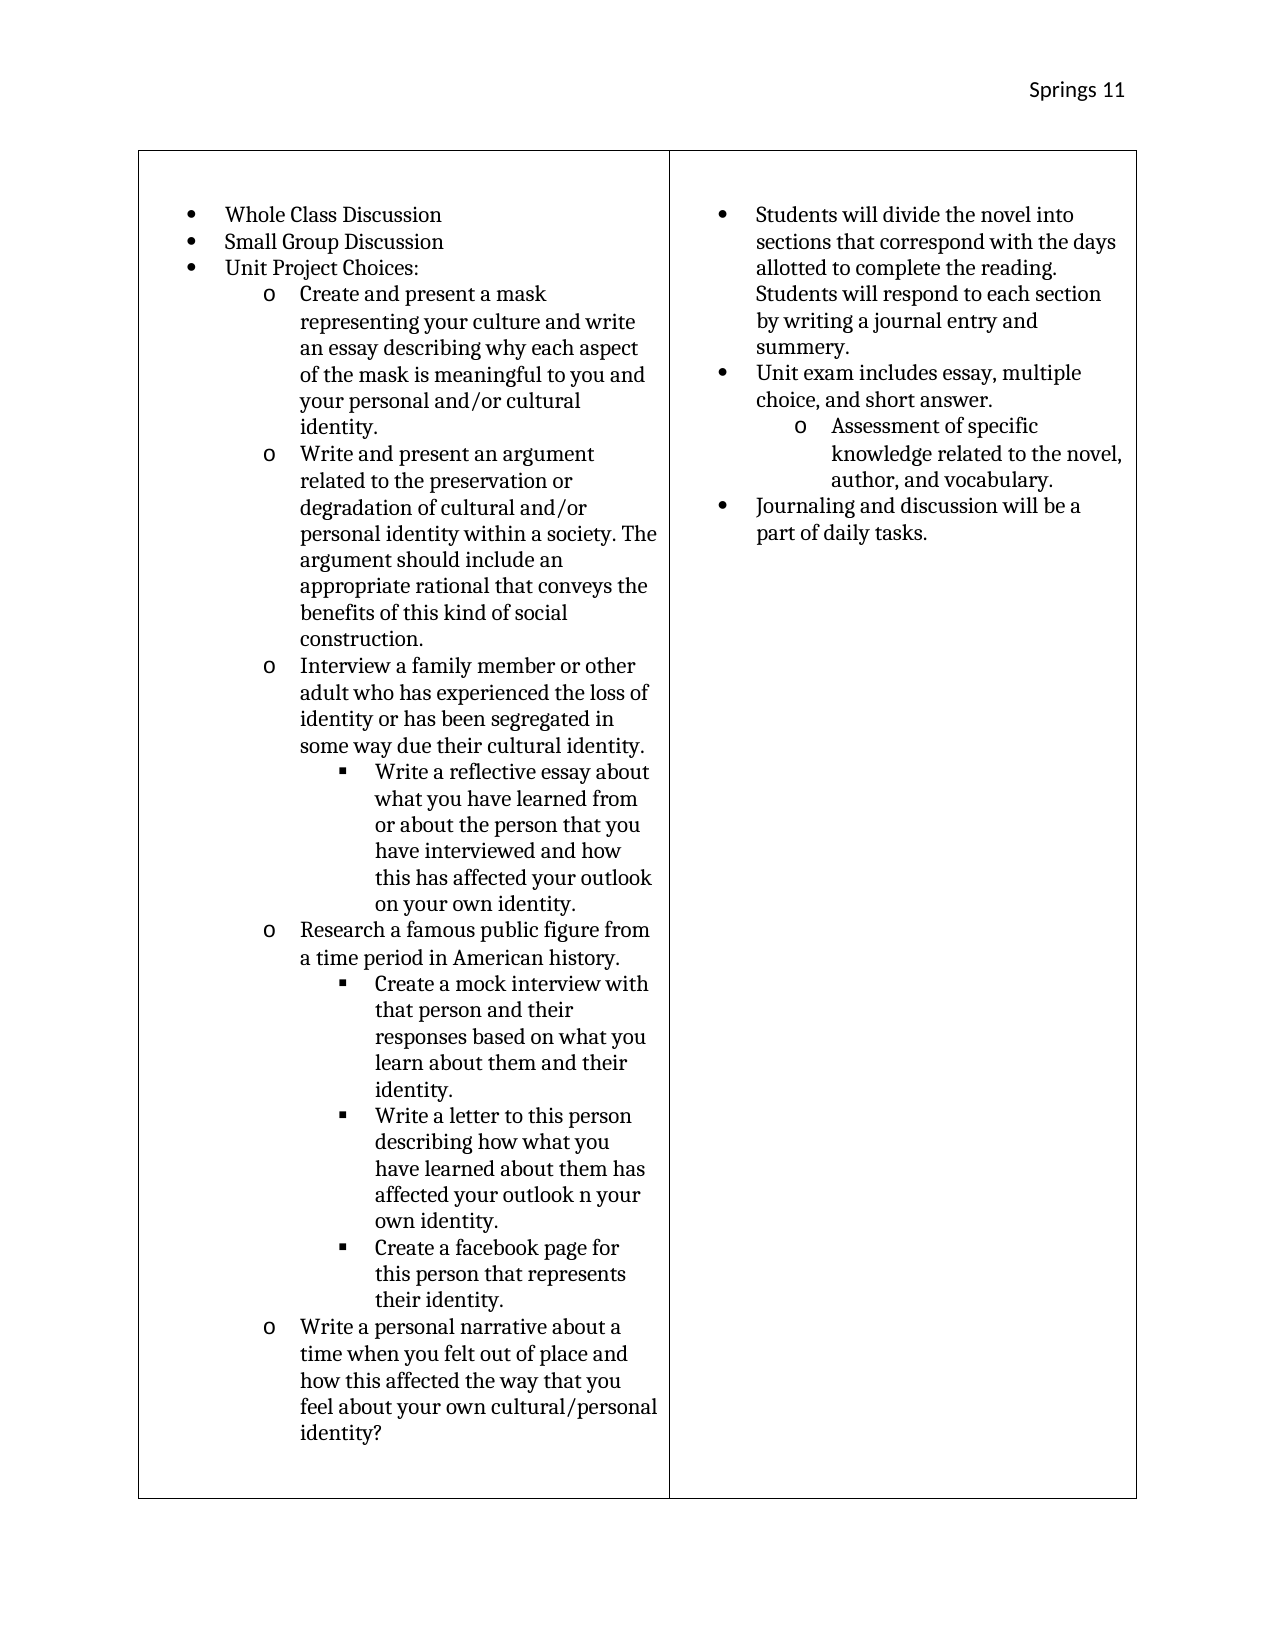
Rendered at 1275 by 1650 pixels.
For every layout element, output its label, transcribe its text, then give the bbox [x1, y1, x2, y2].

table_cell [670, 151, 1136, 1497]
